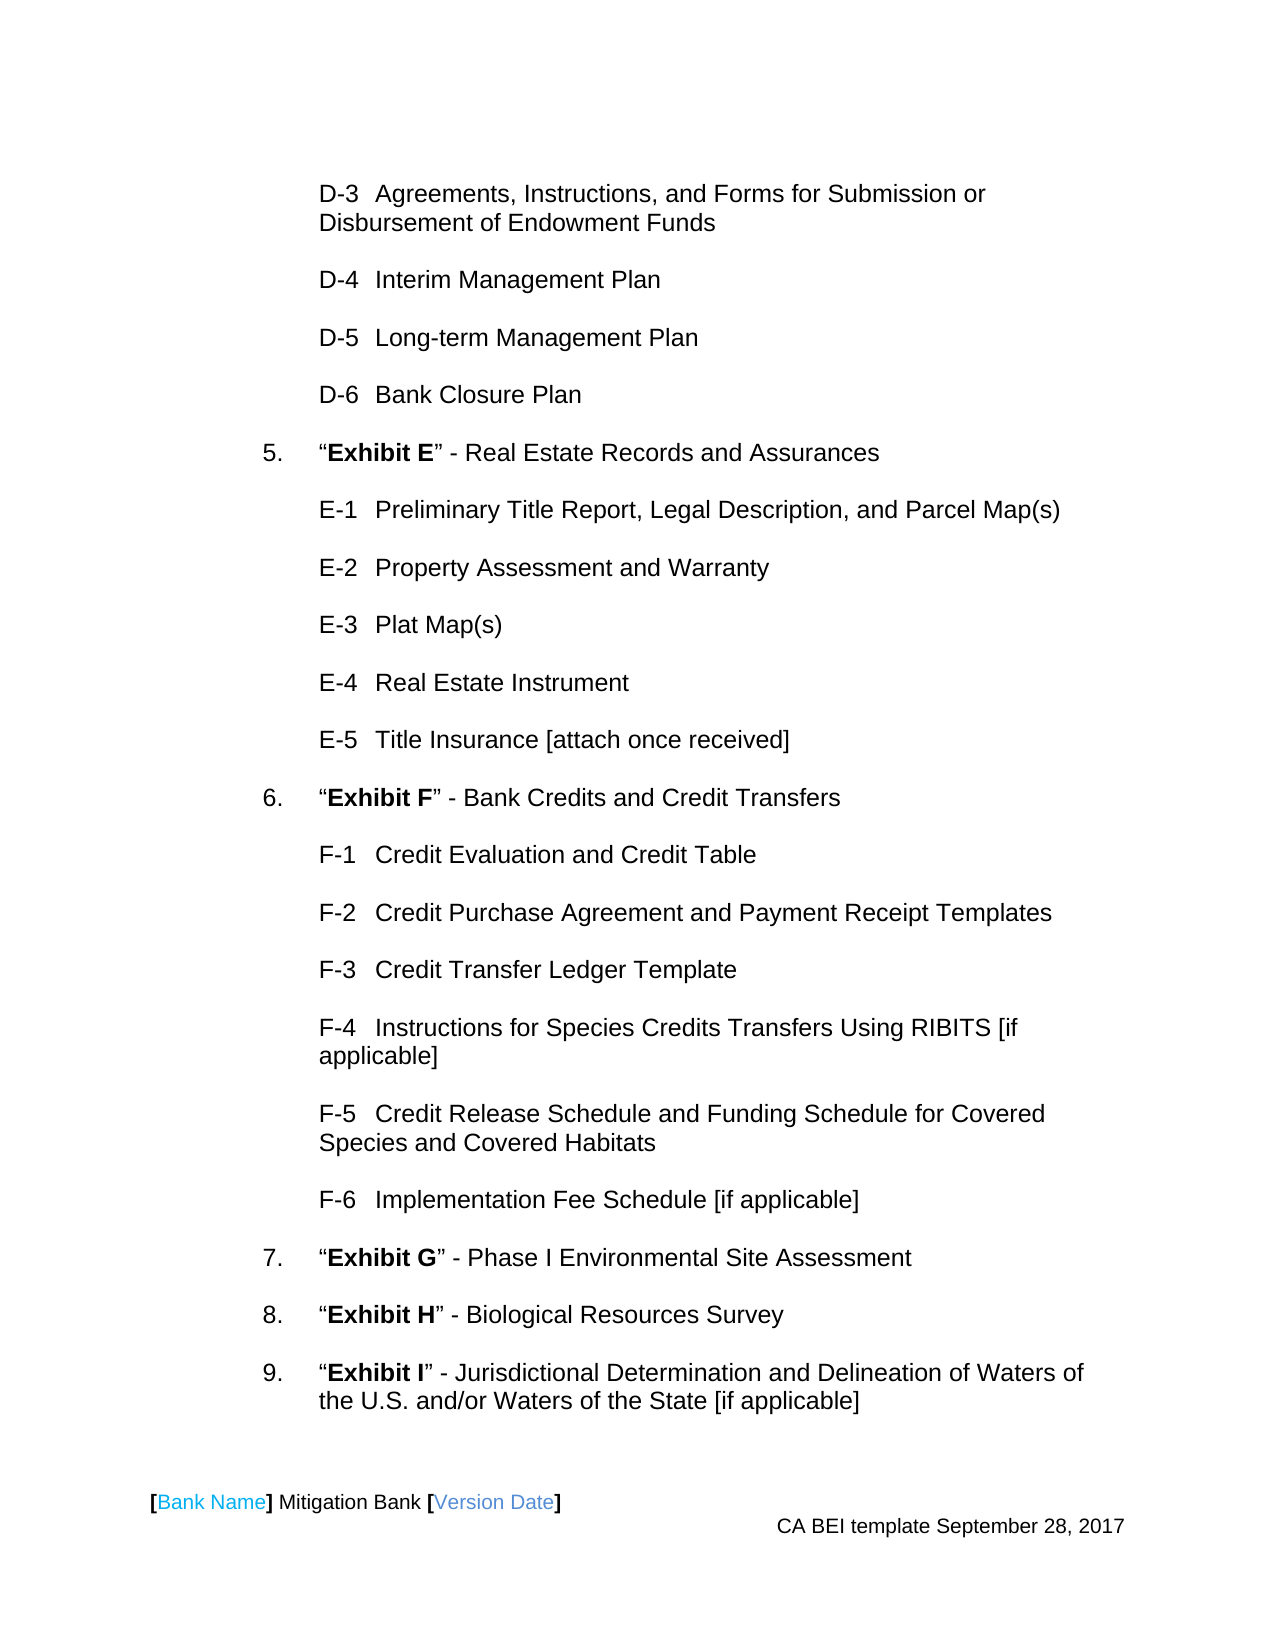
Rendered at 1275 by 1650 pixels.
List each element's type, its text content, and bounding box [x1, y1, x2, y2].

text F-5 Credit Release Schedule and Funding Schedule for Covered Species and Covered Habitats [319, 1099, 1125, 1156]
list “Exhibit F” - Bank Credits and Credit Transfers [262, 782, 1125, 811]
text E-2 Property Assessment and Warranty [319, 552, 1125, 581]
text F-6 Implementation Fee Schedule [if applicable] [319, 1185, 1125, 1214]
text D-5 Long-term Management Plan [319, 322, 1125, 351]
text E-3 Plat Map(s) [319, 610, 1125, 639]
text F-1 Credit Evaluation and Credit Table [319, 840, 1125, 869]
text E-4 Real Estate Instrument [319, 667, 1125, 696]
list “Exhibit G” - Phase I Environmental Site Assessment [262, 1242, 1125, 1271]
text D-6 Bank Closure Plan [319, 380, 1125, 409]
list “Exhibit H” - Biological Resources Survey [262, 1300, 1125, 1329]
text E-5 Title Insurance [attach once received] [319, 725, 1125, 754]
text E-1 Preliminary Title Report, Legal Description, and Parcel Map(s) [319, 495, 1125, 524]
text F-3 Credit Transfer Ledger Template [319, 955, 1125, 984]
list “Exhibit I” - Jurisdictional Determination and Delineation of Waters of the U.S. and/or Waters of the State [if applicable] [262, 1357, 1125, 1415]
text D-4 Interim Management Plan [319, 265, 1125, 294]
text D-3 Agreements, Instructions, and Forms for Submission or Disbursement of Endowment Funds [319, 179, 1125, 236]
text F-2 Credit Purchase Agreement and Payment Receipt Templates [319, 897, 1125, 926]
list “Exhibit E” - Real Estate Records and Assurances [262, 437, 1125, 466]
text F-4 Instructions for Species Credits Transfers Using RIBITS [if applicable] [319, 1012, 1125, 1070]
